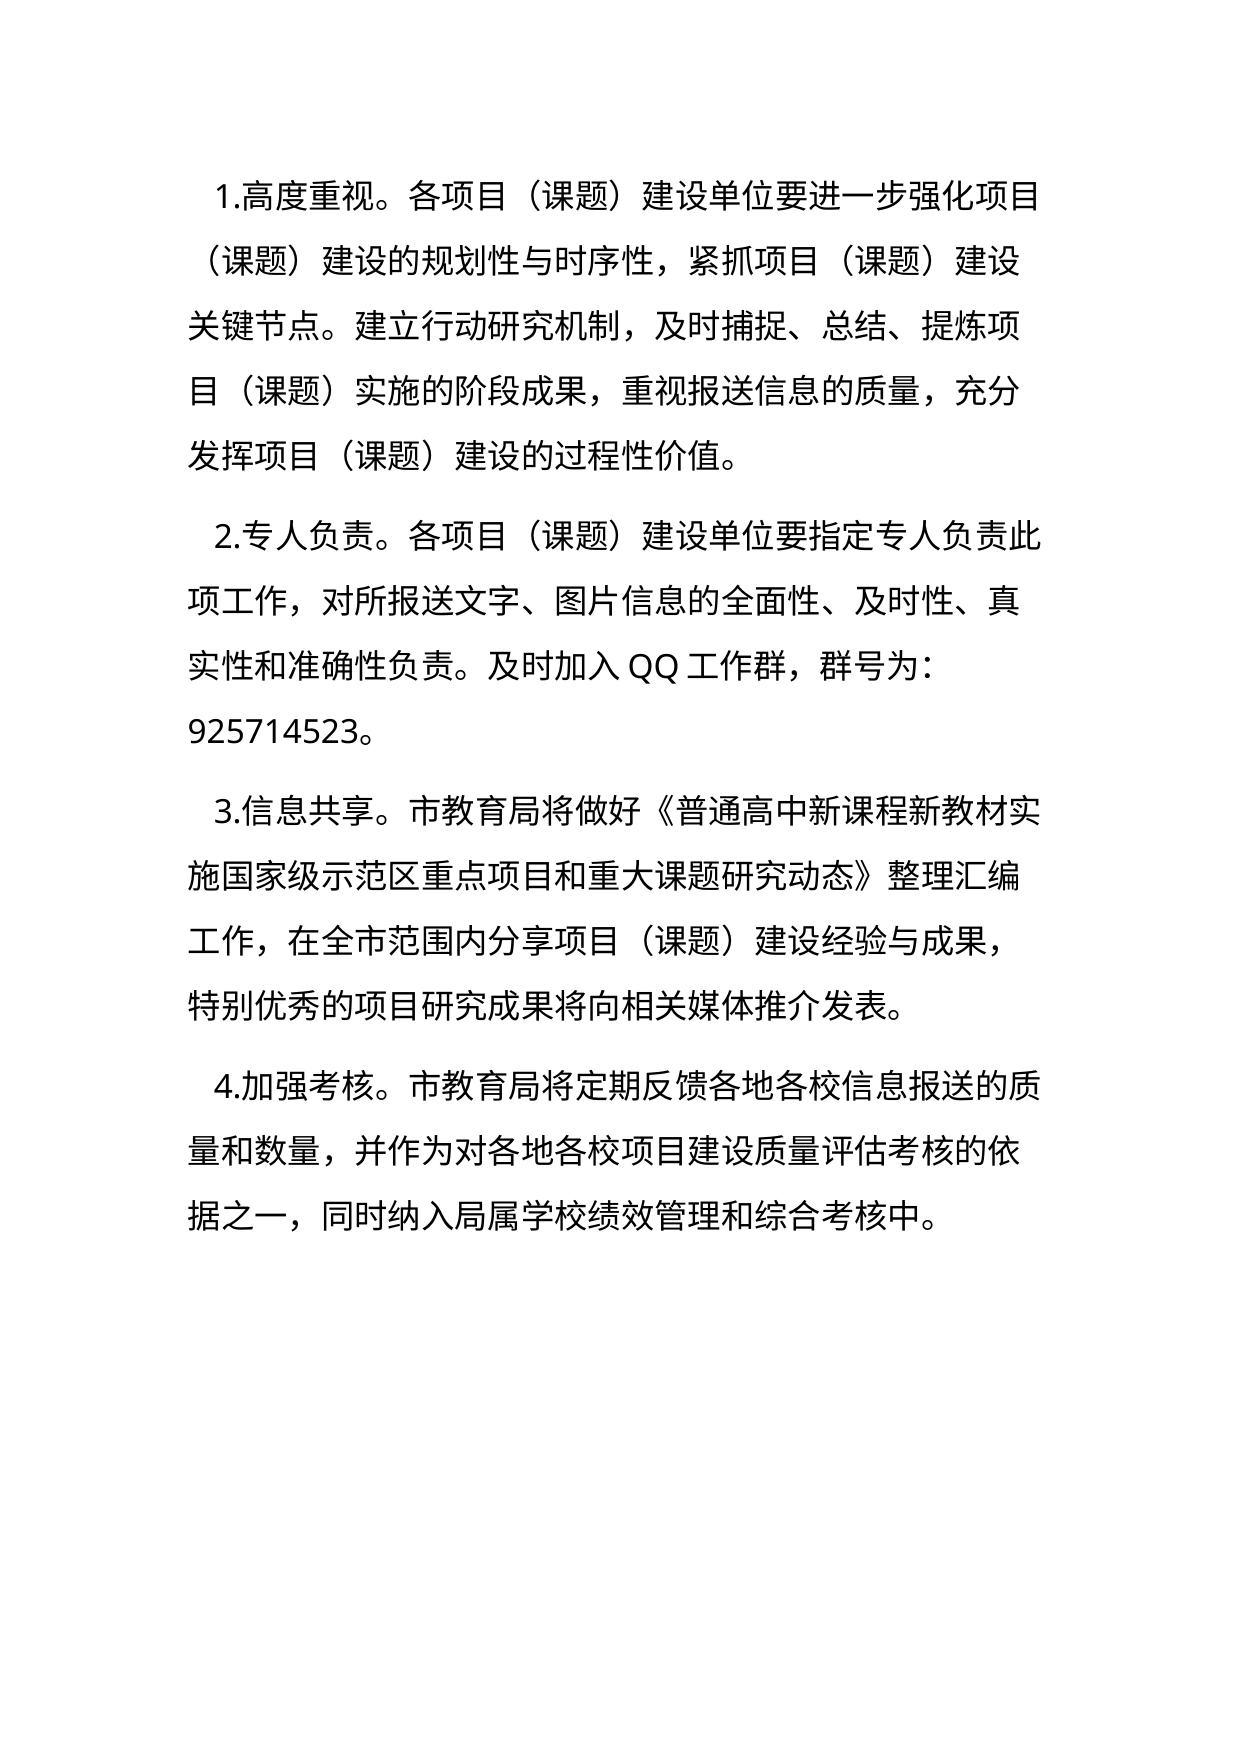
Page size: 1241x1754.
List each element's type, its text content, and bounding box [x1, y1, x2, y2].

text 4.加强考核。市教育局将定期反馈各地各校信息报送的质量和数量，并作为对各地各校项目建设质量评估考核的依据之一，同时纳入局属学校绩效管理和综合考核中。 [187, 1052, 1053, 1247]
text 3.信息共享。市教育局将做好《普通高中新课程新教材实施国家级示范区重点项目和重大课题研究动态》整理汇编工作，在全市范围内分享项目（课题）建设经验与成果，特别优秀的项目研究成果将向相关媒体推介发表。 [187, 777, 1053, 1037]
text 1.高度重视。各项目（课题）建设单位要进一步强化项目（课题）建设的规划性与时序性，紧抓项目（课题）建设关键节点。建立行动研究机制，及时捕捉、总结、提炼项目（课题）实施的阶段成果，重视报送信息的质量，充分发挥项目（课题）建设的过程性价值。 [187, 162, 1053, 487]
text 2.专人负责。各项目（课题）建设单位要指定专人负责此项工作，对所报送文字、图片信息的全面性、及时性、真实性和准确性负责。及时加入QQ工作群，群号为：925714523。 [187, 502, 1053, 762]
